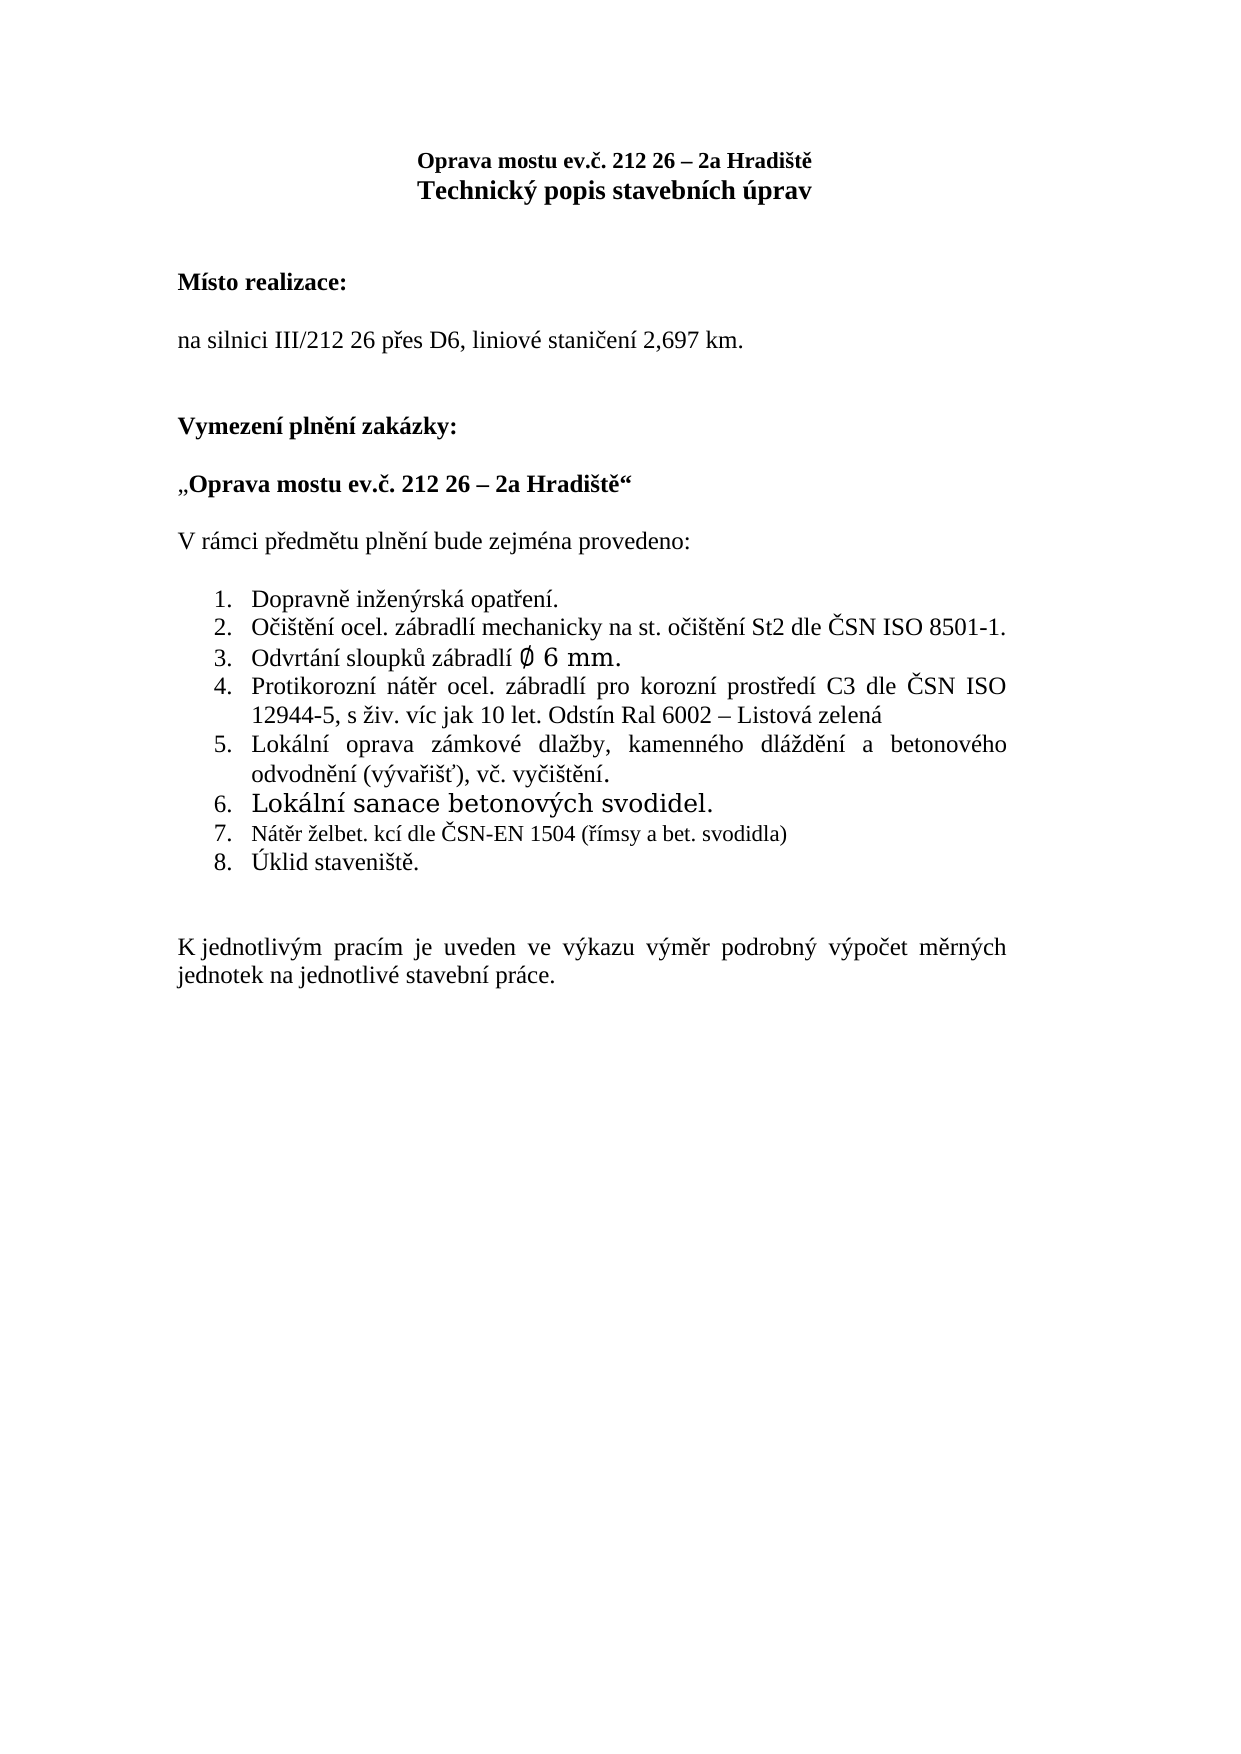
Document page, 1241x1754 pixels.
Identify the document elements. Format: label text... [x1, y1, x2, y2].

text V rámci předmětu plnění bude zejména provedeno: [177, 526, 1007, 555]
list Dopravně inženýrská opatření. [214, 584, 1007, 612]
list Lokální oprava zámkové dlažby, kamenného dláždění a betonového odvodnění (vývařišť), vč. vyčištění. [214, 729, 1007, 788]
text „Oprava mostu ev.č. 212 26 – 2a Hradiště“ [177, 469, 1007, 497]
list Lokální sanace betonových svodidel. [214, 788, 1007, 818]
text Oprava mostu ev.č. 212 26 – 2a Hradiště [222, 148, 1007, 174]
list Nátěr želbet. kcí dle ČSN-EN 1504 (římsy a bet. svodidla) [214, 818, 1007, 847]
text Vymezení plnění zakázky: [177, 411, 1007, 440]
text Technický popis stavebních úprav [222, 174, 1007, 205]
list Odvrtání sloupků zábradlí ∅ 6 mm. [214, 641, 1007, 671]
list Očištění ocel. zábradlí mechanicky na st. očištění St2 dle ČSN ISO 8501-1. [214, 612, 1007, 641]
text na silnici III/212 26 přes D6, liniové staničení 2,697 km. [177, 325, 1007, 354]
list Úklid staveniště. [214, 847, 1034, 876]
list Protikorozní nátěr ocel. zábradlí pro korozní prostředí C3 dle ČSN ISO 12944-5, s živ. víc jak 10 let. Odstín Ral 6002 – Listová zelená [214, 671, 1007, 729]
text K jednotlivým pracím je uveden ve výkazu výměr podrobný výpočet měrných jednotek na jednotlivé stavební práce. [177, 932, 1007, 989]
text Místo realizace: [177, 267, 1007, 296]
